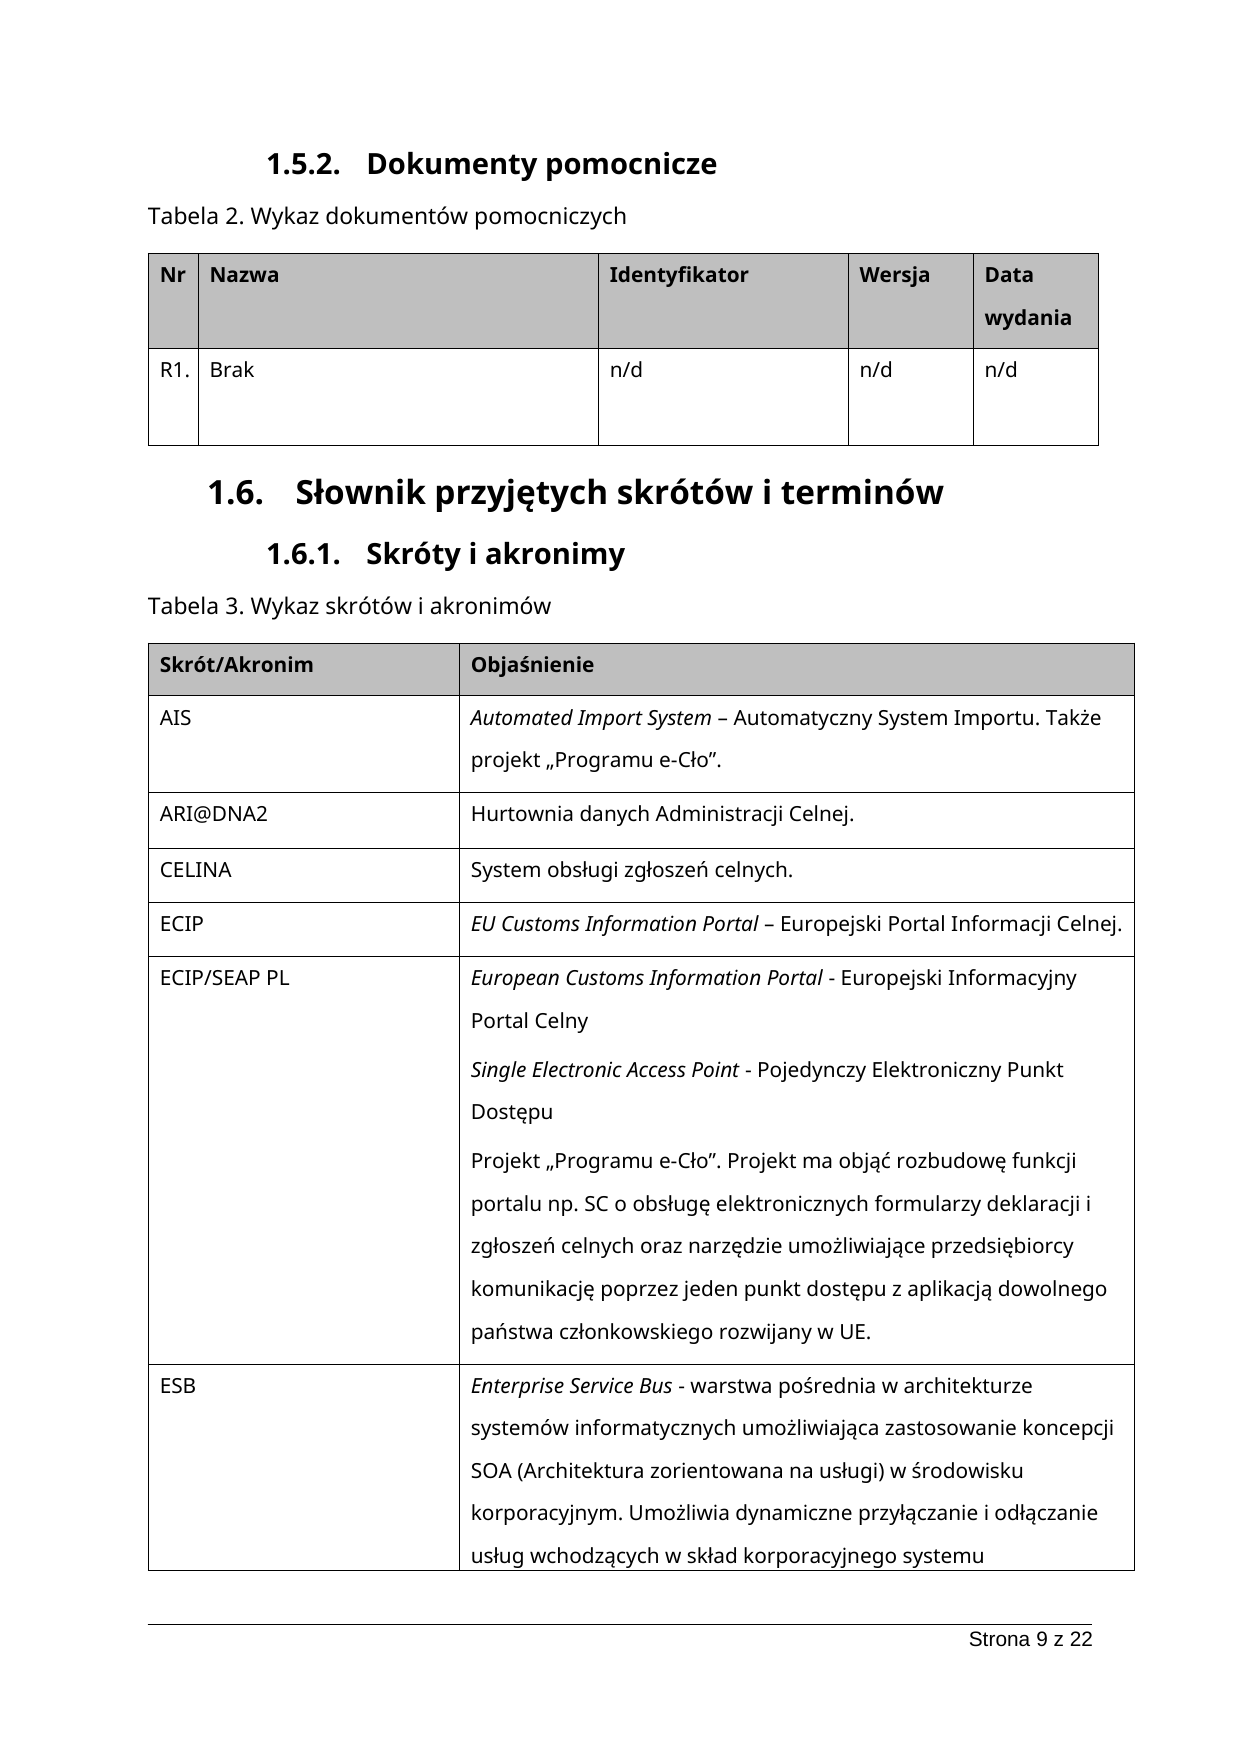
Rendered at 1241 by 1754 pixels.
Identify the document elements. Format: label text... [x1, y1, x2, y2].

table_cell CELINA [149, 849, 459, 902]
table_cell n/d [849, 349, 973, 445]
table_cell n/d [599, 349, 848, 445]
subtitle Skróty i akronimy [266, 537, 1092, 571]
table_header Nr [149, 254, 198, 348]
table_cell Automated Import System – Automatyczny System Importu. Także projekt „Programu e-Cło”. [460, 696, 1134, 792]
table_cell European Customs Information Portal - Europejski Informacyjny Portal Celny Single Electronic Access Point - Pojedynczy Elektroniczny Punkt Dostępu Projekt „Programu e-Cło”. Projekt ma objąć rozbudowę funkcji portalu np. SC o obsługę elektronicznych formularzy deklaracji i zgłoszeń celnych oraz narzędzie umożliwiające przedsiębiorcy komunikację poprzez jeden punkt dostępu z aplikacją dowolnego państwa członkowskiego rozwijany w UE. [460, 957, 1134, 1363]
table_header Identyfikator [599, 254, 848, 348]
subtitle Dokumenty pomocnicze [266, 148, 1092, 181]
table_cell Hurtownia danych Administracji Celnej. [460, 793, 1134, 848]
table_cell ESB [149, 1365, 459, 1569]
table_cell ECIP/SEAP PL [149, 957, 459, 1363]
table_cell n/d [974, 349, 1098, 445]
table_cell AIS [149, 696, 459, 792]
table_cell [460, 1365, 1134, 1569]
table_header Objaśnienie [460, 644, 1134, 695]
table_header Skrót/Akronim [149, 644, 459, 695]
table_cell EU Customs Information Portal – Europejski Portal Informacji Celnej. [460, 903, 1134, 956]
subtitle Słownik przyjętych skrótów i terminów [207, 471, 1092, 512]
table_cell ECIP [149, 903, 459, 956]
table_cell Brak [199, 349, 598, 445]
table_cell [149, 349, 198, 445]
table_cell System obsługi zgłoszeń celnych. [460, 849, 1134, 902]
table_header Nazwa [199, 254, 598, 348]
table_header Wersja [849, 254, 973, 348]
table_header Data wydania [974, 254, 1098, 348]
table_cell ARI@DNA2 [149, 793, 459, 848]
